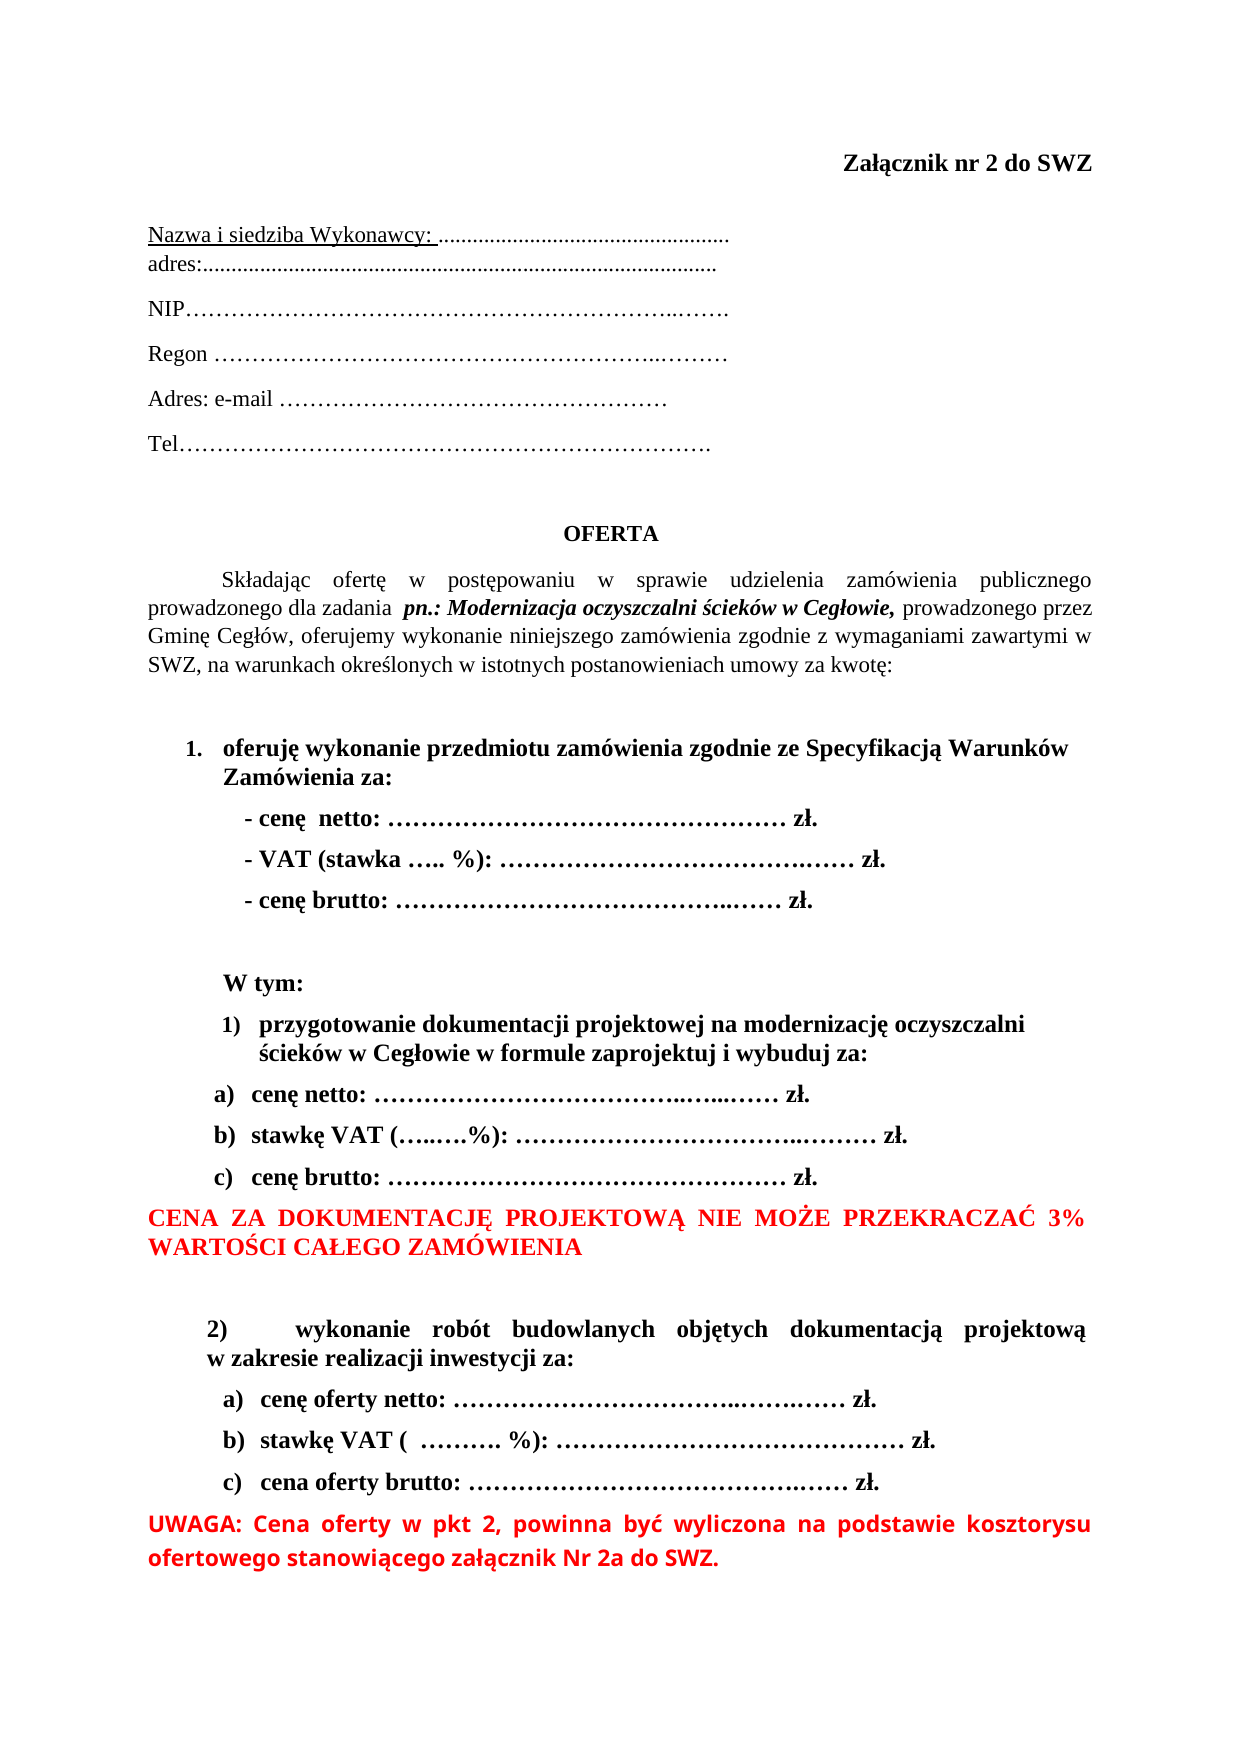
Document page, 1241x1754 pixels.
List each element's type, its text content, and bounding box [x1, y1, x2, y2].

text Nazwa i siedziba Wykonawcy: ................................................... adres:.......................................................................................... [148, 221, 1093, 276]
list przygotowanie dokumentacji projektowej na modernizację oczyszczalni ścieków w Cegłowie w formule zaprojektuj i wybuduj za: [221, 1009, 1087, 1067]
text UWAGA: Cena oferty w pkt 2, powinna być wyliczona na podstawie kosztorysu ofertowego stanowiącego załącznik Nr 2a do SWZ. [148, 1508, 1093, 1573]
text Tel……………………………………………………………. [148, 430, 1093, 457]
list cenę oferty netto: ……………………………..…….…… zł. [223, 1384, 1087, 1413]
text NIP………………………………………………………..……. [148, 295, 1093, 321]
text Składając ofertę w postępowaniu w sprawie udzielenia zamówienia publicznego prowadzonego dla zadania pn.: Modernizacja oczyszczalni ścieków w Cegłowie, prowadzonego przez Gminę Cegłów, oferujemy wykonanie niniejszego zamówienia zgodnie z wymaganiami zawartymi w SWZ, na warunkach określonych w istotnych postanowieniach umowy za kwotę: [148, 566, 1093, 677]
text - VAT (stawka ….. %): ……………………………….…… zł. [244, 844, 1087, 873]
text Załącznik nr 2 do SWZ [148, 148, 1093, 176]
list cenę netto: ………………………………..…...…… zł. [213, 1079, 1087, 1108]
text Regon …………………………………………………..……… [148, 340, 1093, 366]
list wykonanie robót budowlanych objętych dokumentacją projektową w zakresie realizacji inwestycji za: [207, 1314, 1087, 1372]
text - cenę netto: ………………………………………… zł. [244, 803, 1087, 832]
list cenę brutto: ………………………………………… zł. [213, 1162, 1087, 1191]
list stawkę VAT (…..….%): ……………………………..……… zł. [213, 1121, 1087, 1149]
list cena oferty brutto: ………………………………….…… zł. [223, 1467, 1087, 1496]
list oferuję wykonanie przedmiotu zamówienia zgodnie ze Specyfikacją Warunków Zamówienia za: [185, 733, 1087, 791]
text - cenę brutto: …………………………………..…… zł. [244, 886, 1087, 914]
text Adres: e-mail …………………………………………… [148, 385, 1093, 412]
list stawkę VAT ( ………. %): …………………………………… zł. [223, 1426, 1087, 1454]
text W tym: [223, 968, 1087, 997]
text OFERTA [129, 521, 1093, 547]
text CENA ZA DOKUMENTACJĘ PROJEKTOWĄ NIE MOŻE PRZEKRACZAĆ 3% WARTOŚCI CAŁEGO ZAMÓWIENIA [148, 1203, 1087, 1261]
